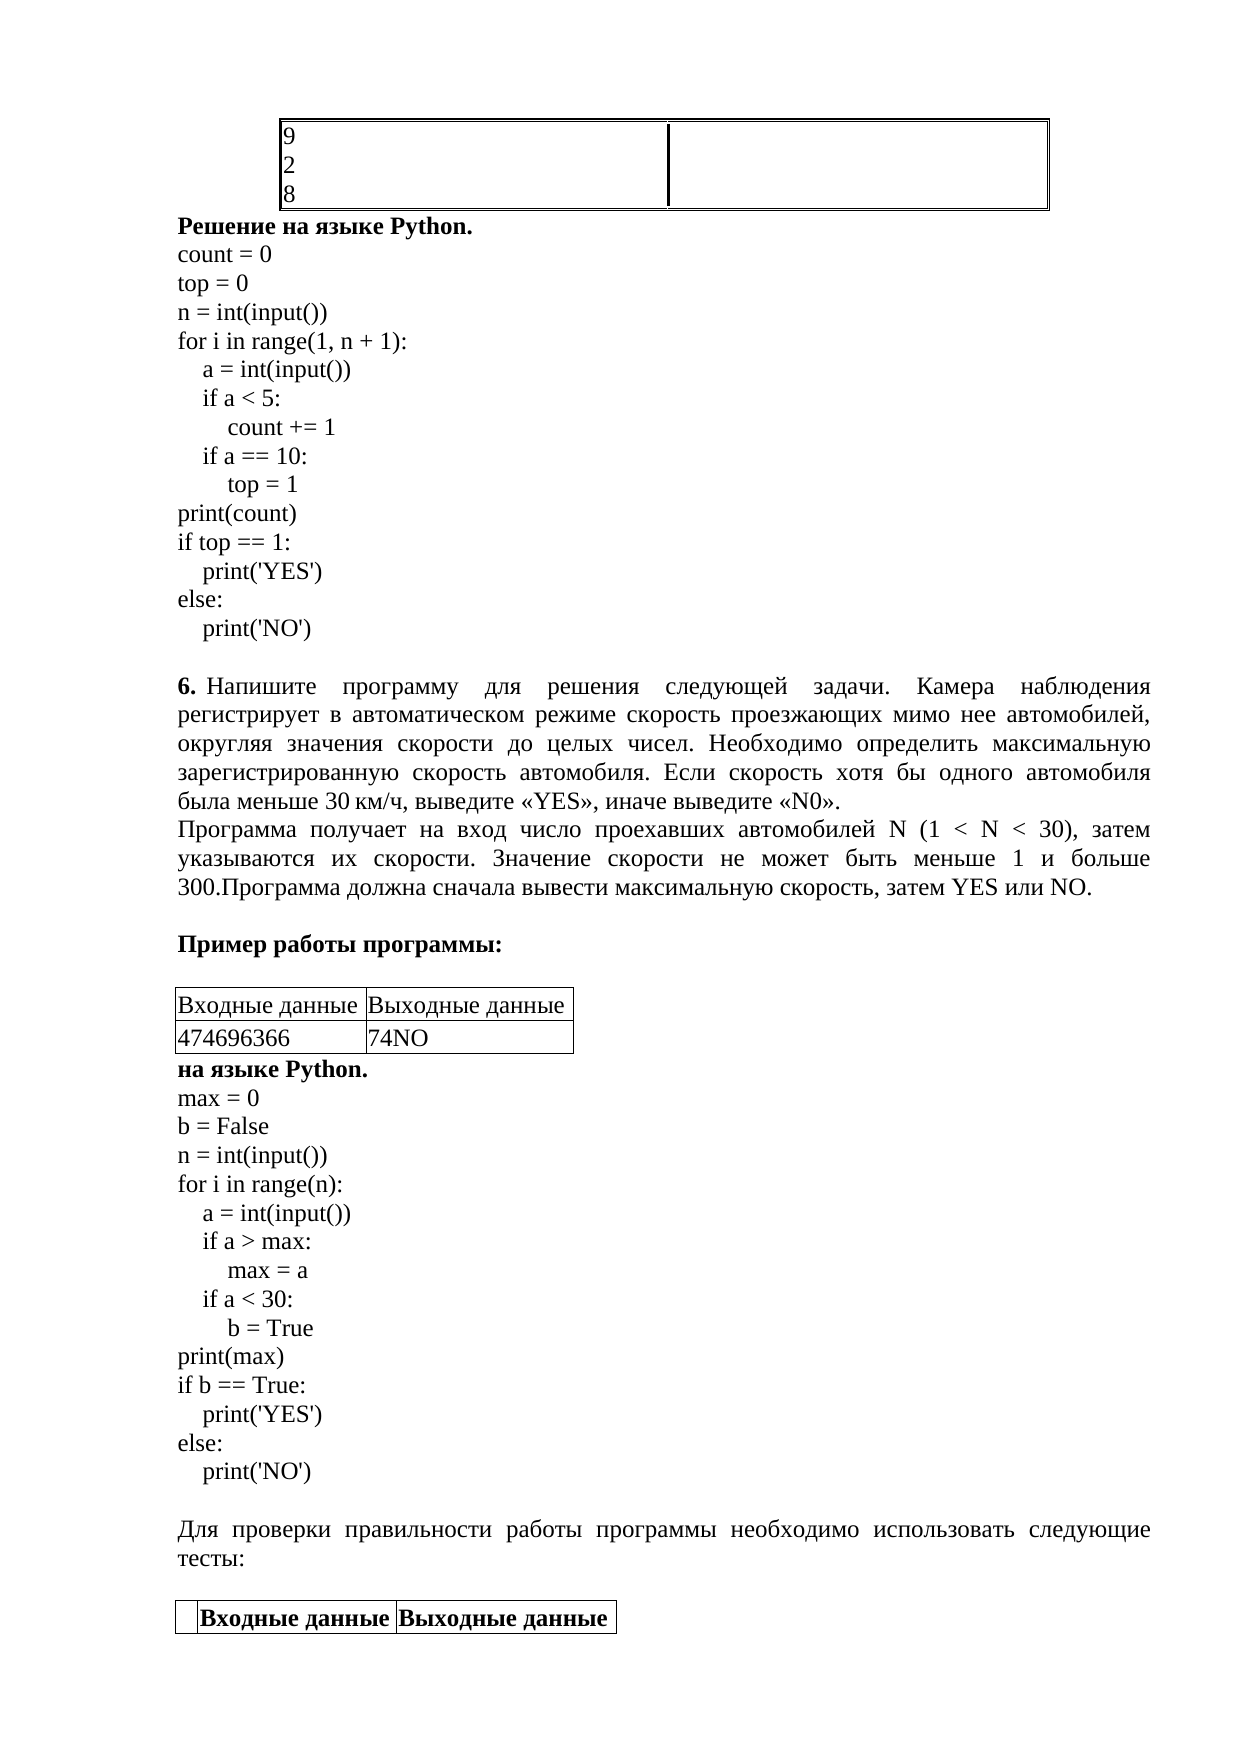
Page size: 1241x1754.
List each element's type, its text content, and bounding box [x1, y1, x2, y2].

text if b == True: [177, 1370, 1152, 1399]
text print('NO') [177, 1456, 1152, 1485]
text if a < 30: [177, 1284, 1152, 1313]
table_header Выходные данные [367, 988, 573, 1020]
text for i in range(n): [177, 1169, 1152, 1198]
text for i in range(1, n + 1): [177, 326, 1152, 354]
text max = 0 [177, 1083, 1152, 1111]
text b = False [177, 1111, 1152, 1140]
text Для проверки правильности работы программы необходимо использовать следующие тесты: [177, 1514, 1152, 1571]
table_cell 474696366 [176, 1021, 366, 1053]
text print(count) [177, 498, 1152, 527]
table_header Выходные данные [397, 1601, 616, 1633]
text print('YES') [177, 1399, 1152, 1428]
table_header [176, 1601, 197, 1633]
text a = int(input()) [177, 1198, 1152, 1226]
text print(max) [177, 1341, 1152, 1370]
text b = True [177, 1313, 1152, 1341]
text Программа получает на вход число проехавших автомобилей N (1 < N < 30), затем указываются их скорости. Значение скорости не может быть меньше 1 и больше 300.Программа должна сначала вывести максимальную скорость, затем YES или NO. [177, 814, 1152, 901]
text else: [177, 1428, 1152, 1456]
text Решение на языке Python. [177, 211, 1152, 239]
text count += 1 [177, 412, 1152, 441]
text top = 0 [177, 268, 1152, 297]
text n = int(input()) [177, 297, 1152, 326]
text count = 0 [177, 239, 1152, 268]
text if top == 1: [177, 527, 1152, 556]
text if a < 5: [177, 383, 1152, 412]
text top = 1 [177, 469, 1152, 498]
text else: [177, 584, 1152, 613]
text n = int(input()) [177, 1140, 1152, 1169]
text print('YES') [177, 556, 1152, 584]
table_header Входные данные [198, 1601, 396, 1633]
text if a == 10: [177, 441, 1152, 469]
table_cell 74NO [367, 1021, 573, 1053]
text на языке Python. [177, 1054, 1152, 1083]
text 6. Напишите программу для решения следующей задачи. Камера наблюдения регистрирует в автоматическом режиме скорость проезжающих мимо нее автомобилей, округляя значения скорости до целых чисел. Необходимо определить максимальную зарегистрированную скорость автомобиля. Если скорость хотя бы одного автомобиля была меньше 30 км/ч, выведите «YES», иначе выведите «N0». [177, 671, 1152, 814]
table_cell 2 NO [668, 122, 1047, 208]
text a = int(input()) [177, 354, 1152, 383]
table_header Входные данные [176, 988, 366, 1020]
table_cell 4 3 9 2 8 [282, 120, 668, 208]
text max = a [177, 1255, 1152, 1284]
text if a > max: [177, 1226, 1152, 1255]
text Пример работы программы: [177, 929, 1152, 958]
text print('NO') [177, 613, 1152, 642]
